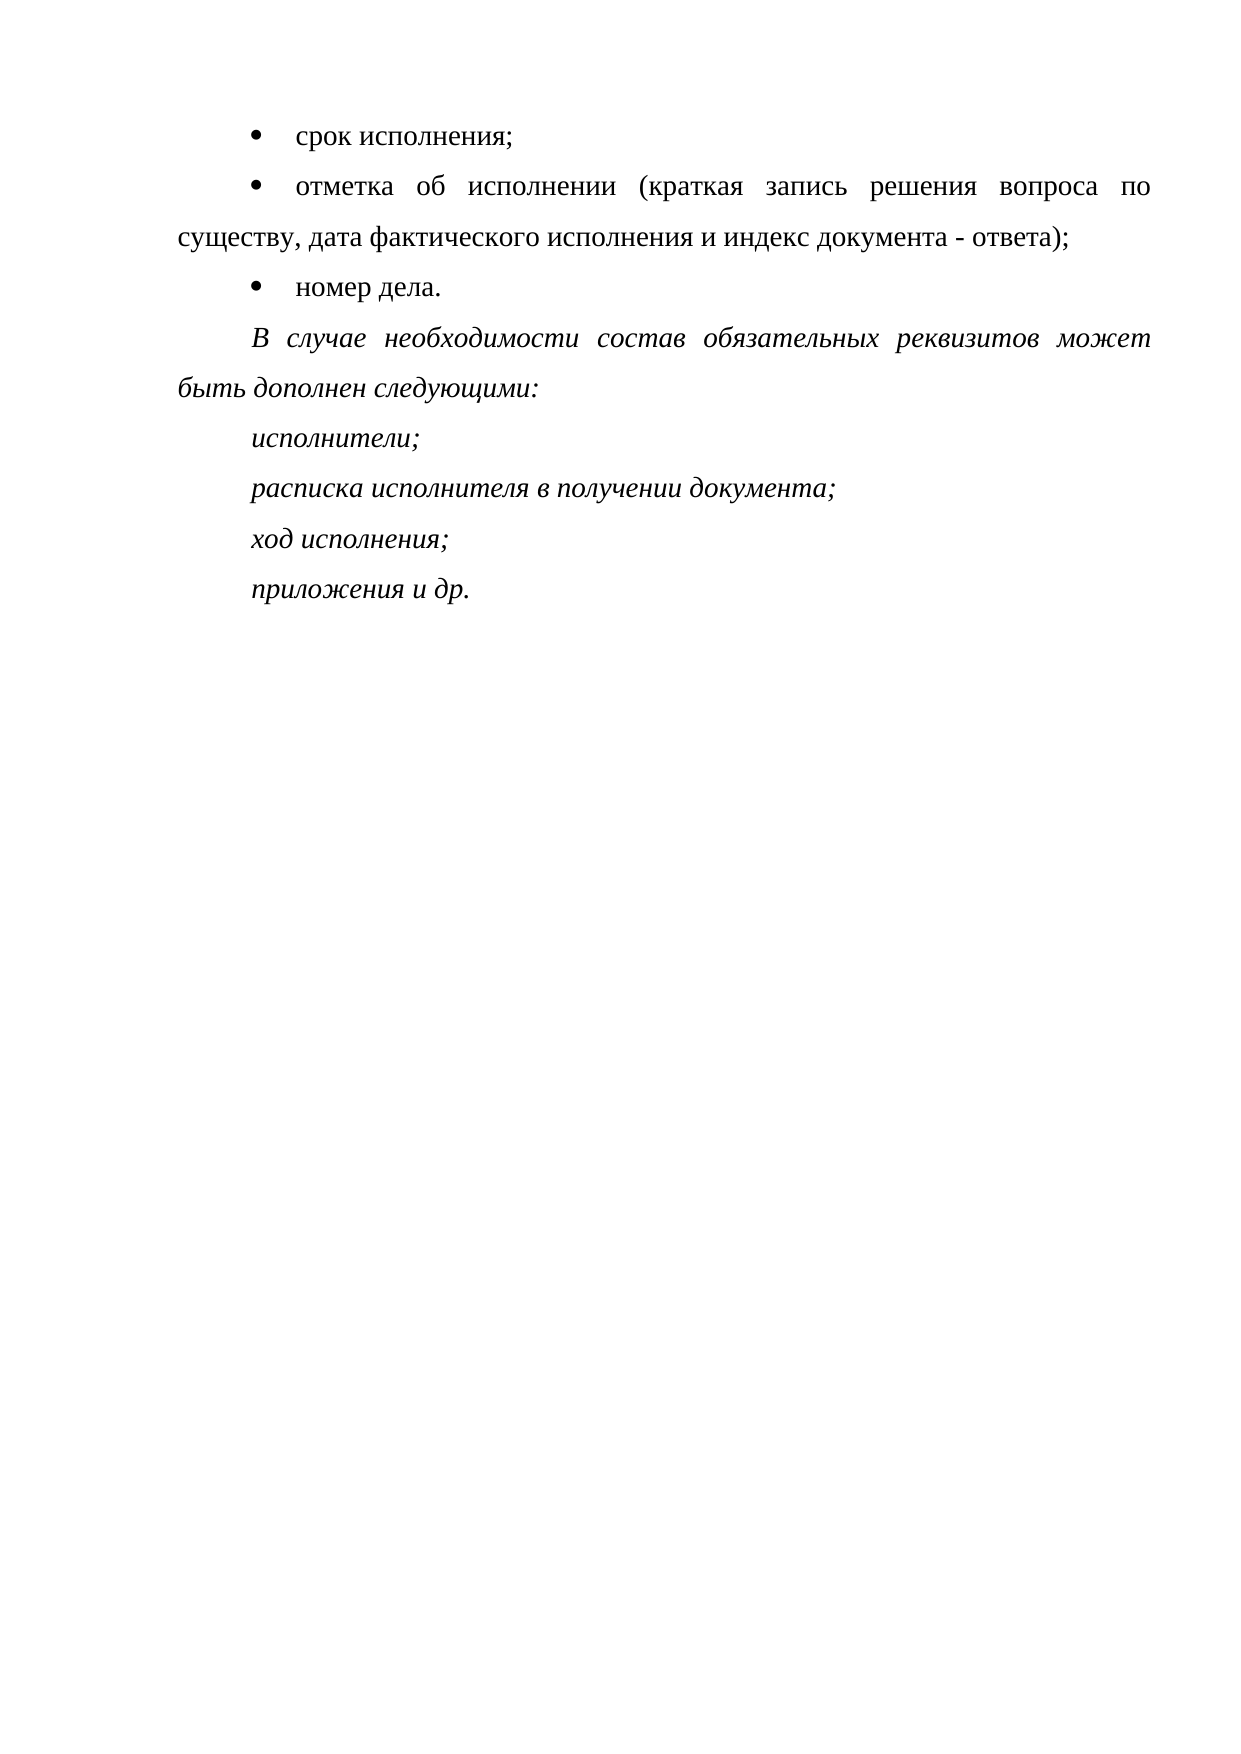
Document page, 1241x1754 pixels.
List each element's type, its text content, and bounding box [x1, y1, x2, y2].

text приложения и др. [177, 571, 1152, 605]
text исполнители; [177, 420, 1152, 454]
list срок исполнения; [177, 118, 1152, 152]
list номер дела. [177, 269, 1152, 303]
text В случае необходимости состав обязательных реквизитов может быть дополнен следующими: [177, 320, 1152, 403]
text расписка исполнителя в получении документа; [177, 471, 1152, 504]
text ход исполнения; [177, 521, 1152, 554]
list отметка об исполнении (краткая запись решения вопроса по существу, дата фактического исполнения и индекс документа - ответа); [177, 168, 1152, 252]
